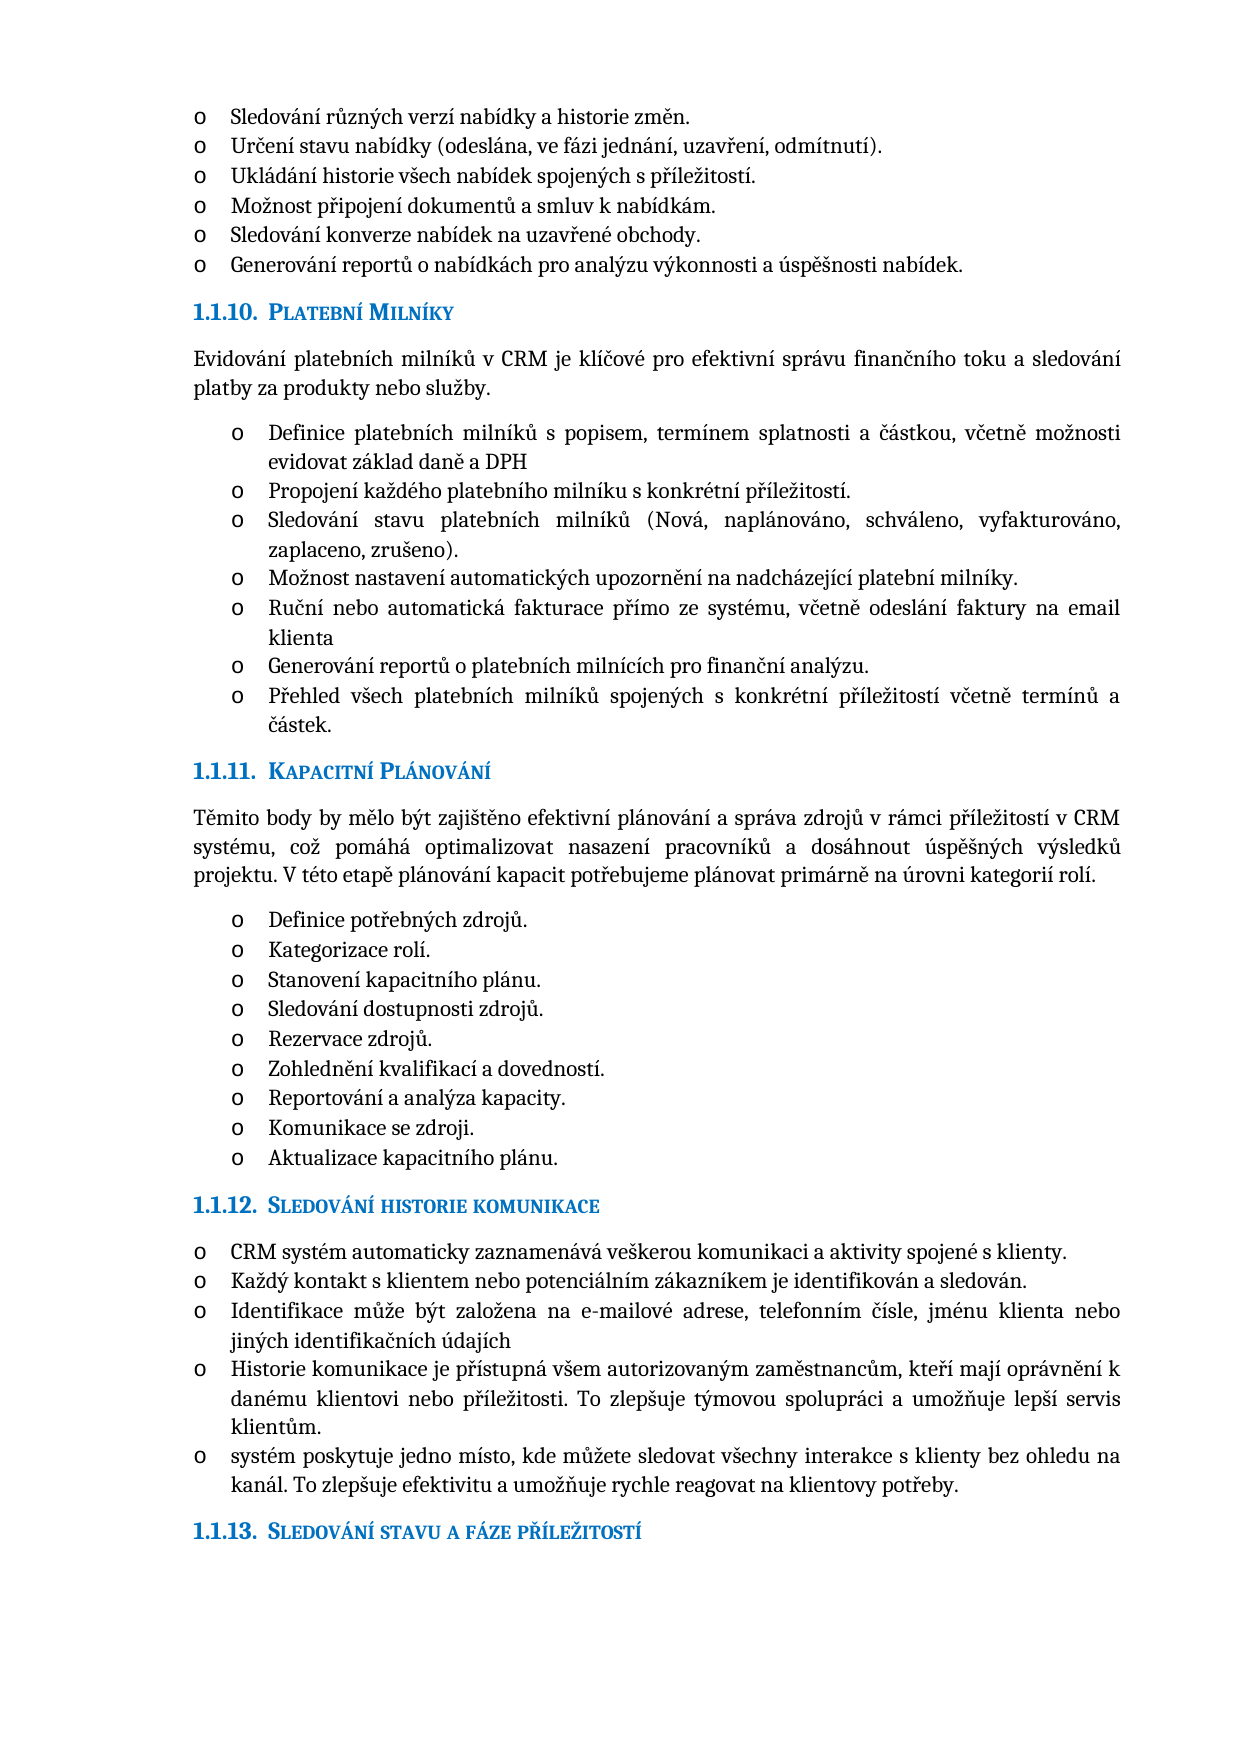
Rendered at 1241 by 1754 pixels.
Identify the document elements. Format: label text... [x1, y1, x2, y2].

list Definice potřebných zdrojů. [231, 907, 1122, 934]
list Aktualizace kapacitního plánu. [231, 1144, 1122, 1172]
list Historie komunikace je přístupná všem autorizovaným zaměstnancům, kteří mají oprávnění k danému klientovi nebo příležitosti. To zlepšuje týmovou spolupráci a umožňuje lepší servis klientům. [193, 1356, 1122, 1440]
list Generování reportů o platebních milnících pro finanční analýzu. [231, 653, 1122, 680]
list Identifikace může být založena na e-mailové adrese, telefonním čísle, jménu klienta nebo jiných identifikačních údajích [193, 1298, 1122, 1354]
list Přehled všech platebních milníků spojených s konkrétní příležitostí včetně termínů a částek. [231, 683, 1122, 738]
list Komunikace se zdroji. [231, 1115, 1122, 1142]
list Každý kontakt s klientem nebo potenciálním zákazníkem je identifikován a sledován. [193, 1268, 1122, 1296]
text Evidování platebních milníků v CRM je klíčové pro efektivní správu finančního toku a sledování platby za produkty nebo služby. [193, 346, 1122, 401]
list Ruční nebo automatická fakturace přímo ze systému, včetně odeslání faktury na email klienta [231, 595, 1122, 651]
list Zohlednění kvalifikací a dovedností. [231, 1055, 1122, 1083]
list Kategorizace rolí. [231, 937, 1122, 964]
list Propojení každého platebního milníku s konkrétní příležitostí. [231, 477, 1122, 505]
list Možnost připojení dokumentů a smluv k nabídkám. [193, 192, 1122, 220]
list systém poskytuje jedno místo, kde můžete sledovat všechny interakce s klienty bez ohledu na kanál. To zlepšuje efektivitu a umožňuje rychle reagovat na klientovy potřeby. [193, 1442, 1122, 1498]
list CRM systém automaticky zaznamenává veškerou komunikaci a aktivity spojené s klienty. [193, 1238, 1122, 1266]
subtitle Sledování historie komunikace [193, 1191, 1122, 1219]
list Generování reportů o nabídkách pro analýzu výkonnosti a úspěšnosti nabídek. [193, 252, 1122, 279]
subtitle Sledování stavu a fáze příležitostí [193, 1517, 1122, 1546]
list Sledování stavu platebních milníků (Nová, naplánováno, schváleno, vyfakturováno, zaplaceno, zrušeno). [231, 507, 1122, 563]
list Možnost nastavení automatických upozornění na nadcházející platební milníky. [231, 565, 1122, 593]
list Sledování dostupnosti zdrojů. [231, 996, 1122, 1023]
list Definice platebních milníků s popisem, termínem splatnosti a částkou, včetně možnosti evidovat základ daně a DPH [231, 419, 1122, 475]
list Ukládání historie všech nabídek spojených s příležitostí. [193, 163, 1122, 190]
subtitle Kapacitní Plánování [193, 757, 1122, 786]
list Stanovení kapacitního plánu. [231, 966, 1122, 994]
list Sledování konverze nabídek na uzavřené obchody. [193, 222, 1122, 250]
list Reportování a analýza kapacity. [231, 1085, 1122, 1113]
list Určení stavu nabídky (odeslána, ve fázi jednání, uzavření, odmítnutí). [193, 133, 1122, 161]
list Sledování různých verzí nabídky a historie změn. [193, 103, 1122, 131]
subtitle Platební Milníky [193, 298, 1122, 327]
list Rezervace zdrojů. [231, 1026, 1122, 1053]
text Těmito body by mělo být zajištěno efektivní plánování a správa zdrojů v rámci příležitostí v CRM systému, což pomáhá optimalizovat nasazení pracovníků a dosáhnout úspěšných výsledků projektu. V této etapě plánování kapacit potřebujeme plánovat primárně na úrovni kategorií rolí. [193, 805, 1122, 888]
